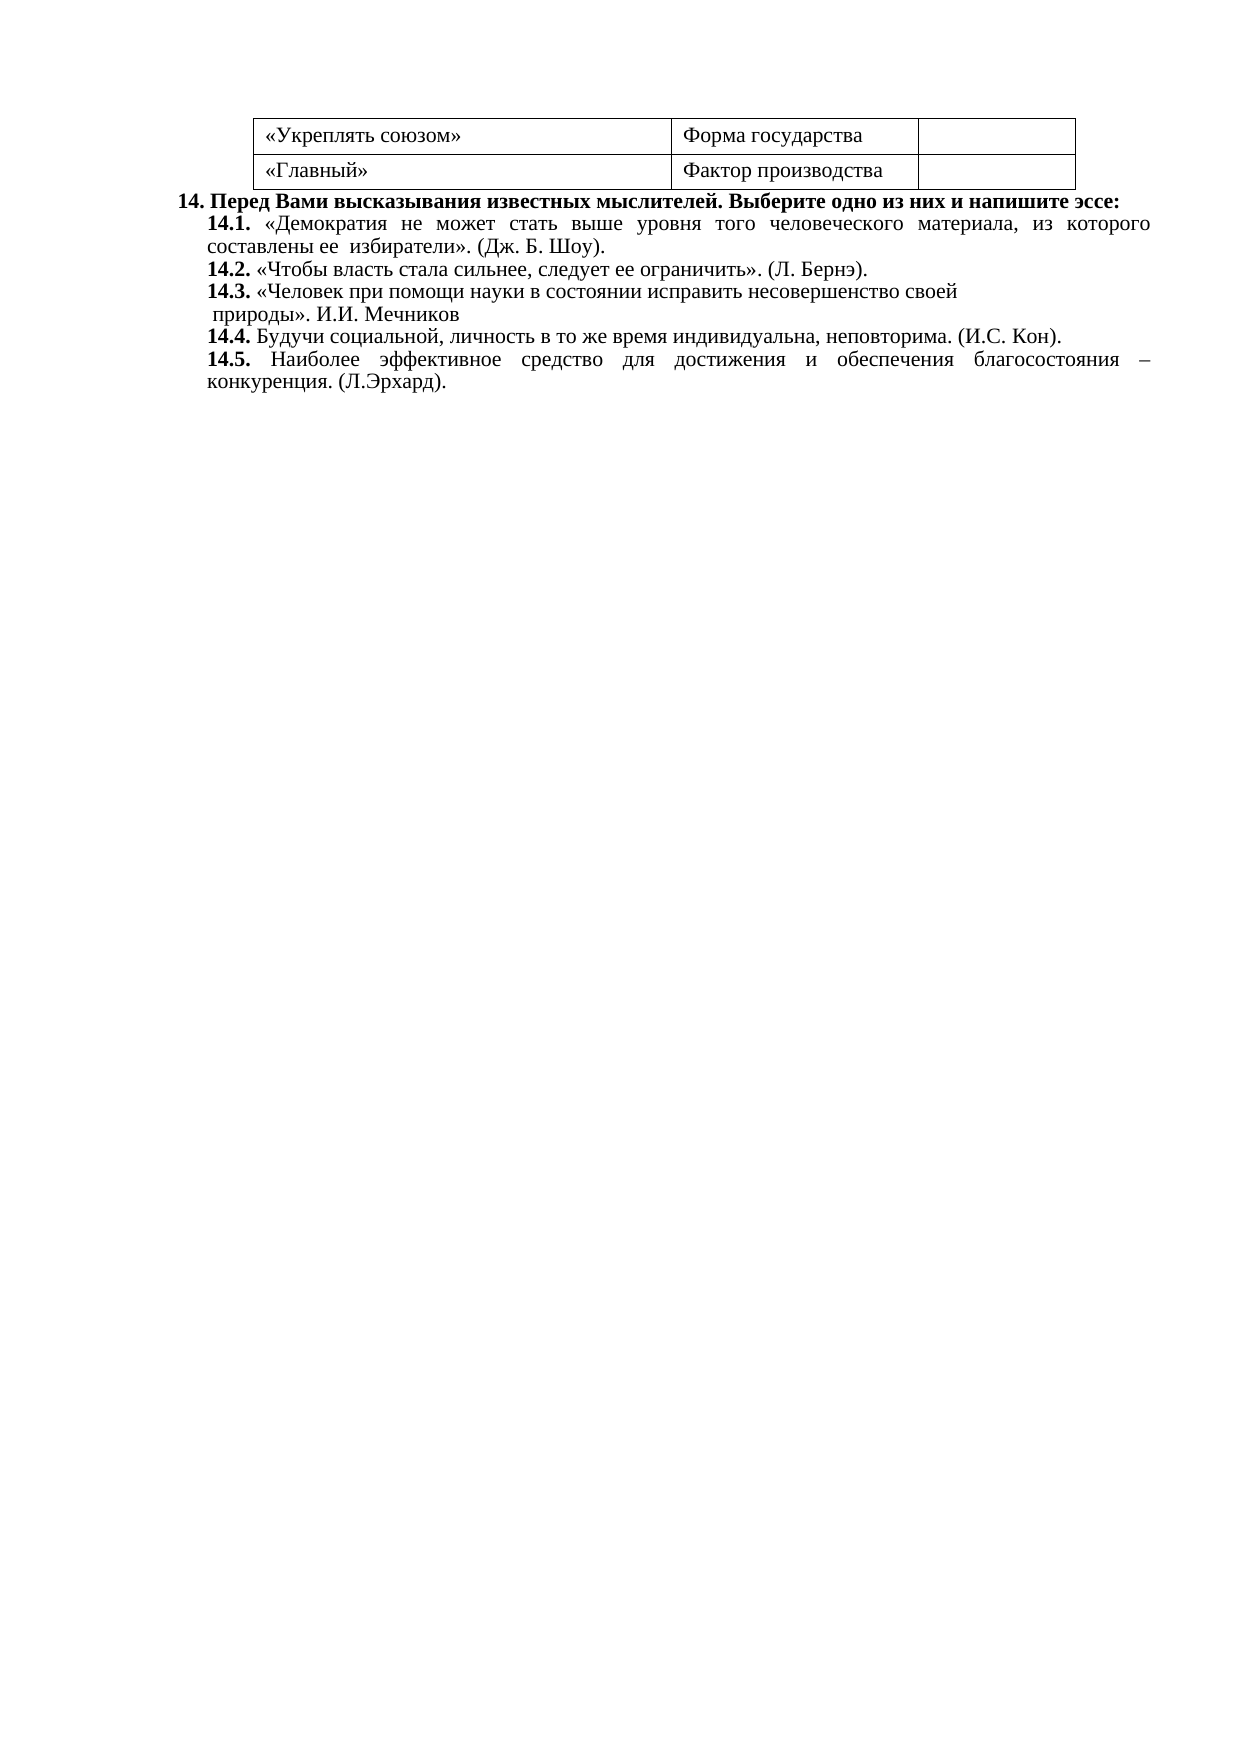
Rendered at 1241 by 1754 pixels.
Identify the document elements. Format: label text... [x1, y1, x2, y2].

text 14.3. «Человек при помощи науки в состоянии исправить несовершенство своей [207, 281, 1152, 303]
text 14.4. Будучи социальной, личность в то же время индивидуальна, неповторима. (И.С. Кон). [207, 326, 1152, 348]
text 14. Перед Вами высказывания известных мыслителей. Выберите одно из них и напишите эссе: [177, 190, 1152, 213]
table_cell Форма государства [672, 119, 918, 153]
table_cell «Главный» [254, 155, 671, 189]
table_cell «Укреплять союзом» [254, 119, 671, 153]
text 14.2. «Чтобы власть стала сильнее, следует ее ограничить». (Л. Бернэ). [207, 258, 1152, 281]
table_cell [919, 119, 1075, 153]
table_cell Фактор производства [672, 155, 918, 189]
table_cell [919, 155, 1075, 189]
text природы». И.И. Мечников [207, 303, 1152, 326]
text 14.5. Наиболее эффективное средство для достижения и обеспечения благосостояния – конкуренция. (Л.Эрхард). [207, 348, 1152, 394]
text 14.1. «Демократия не может стать выше уровня того человеческого материала, из которого составлены ее избиратели». (Дж. Б. Шоу). [207, 213, 1152, 258]
